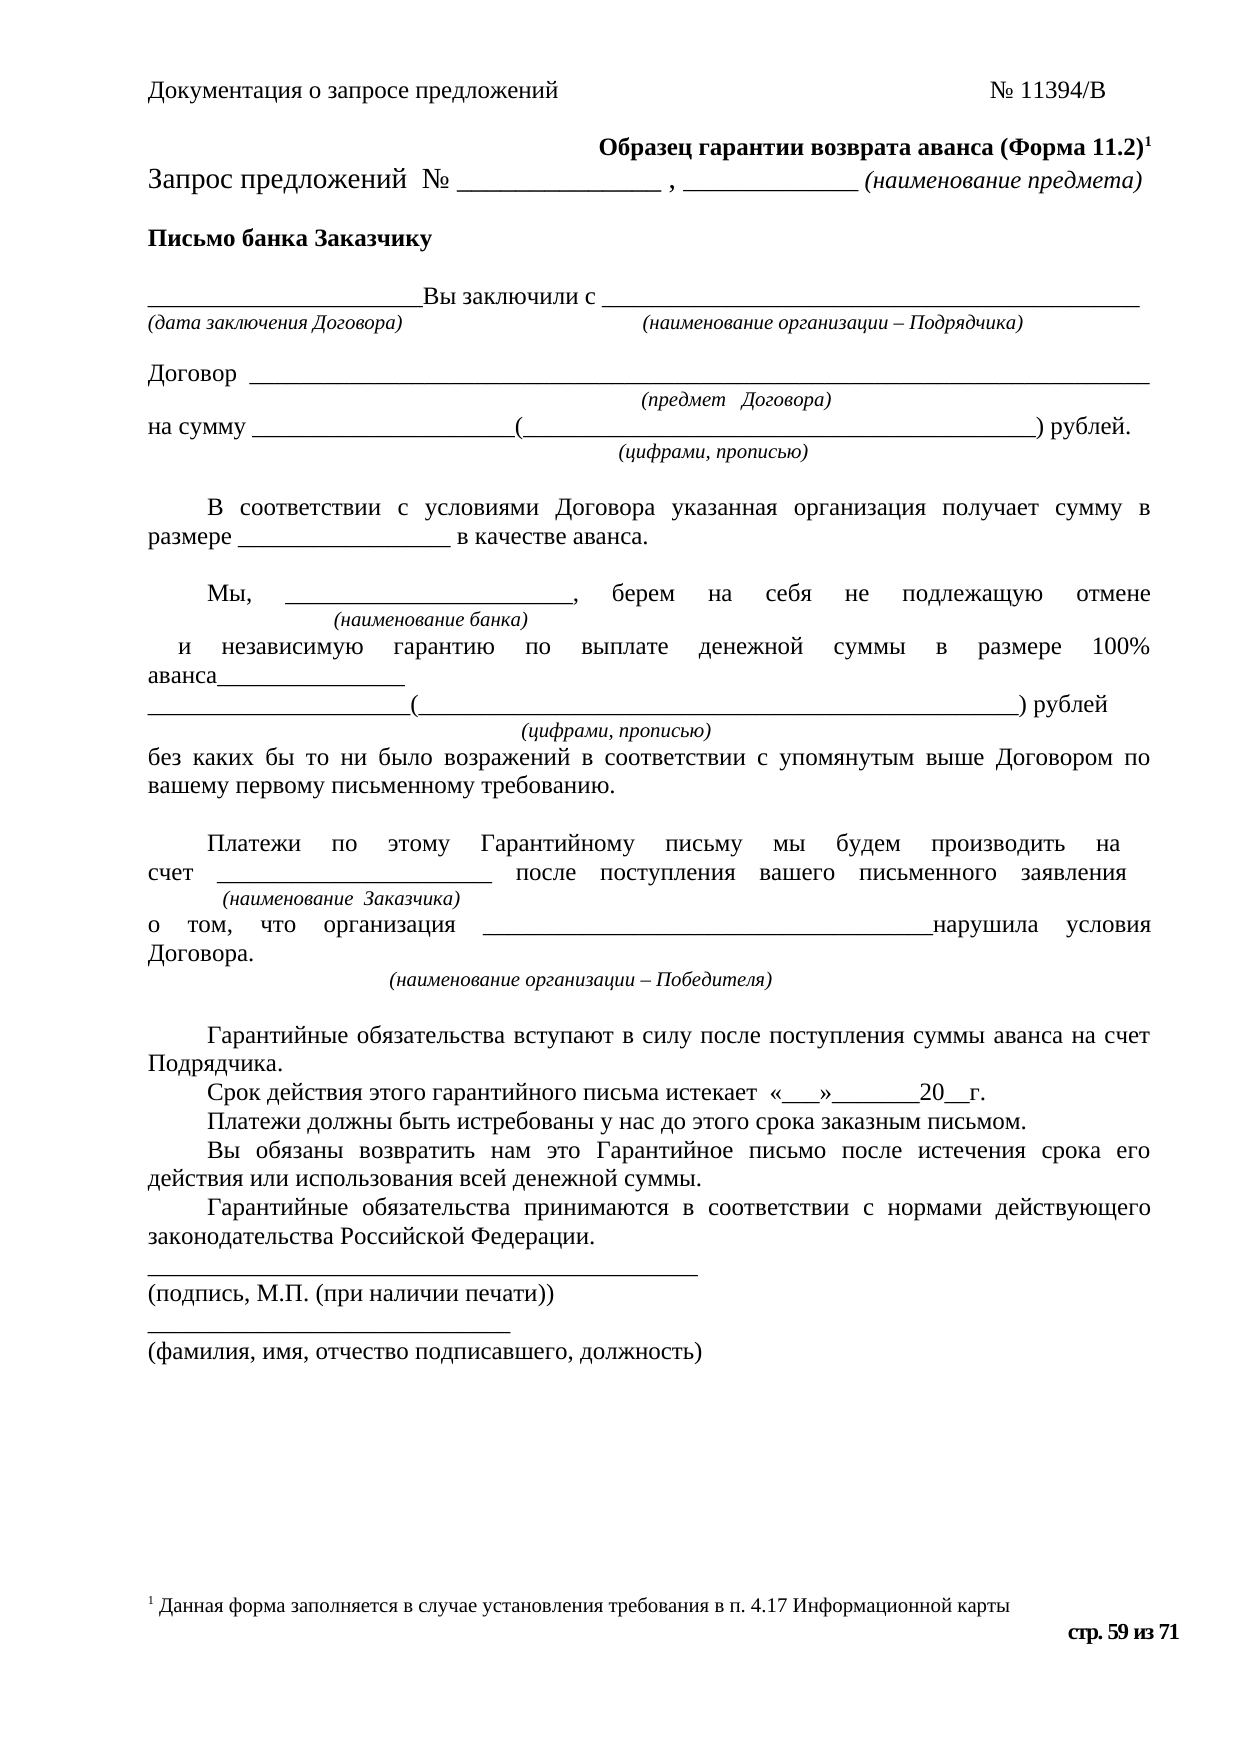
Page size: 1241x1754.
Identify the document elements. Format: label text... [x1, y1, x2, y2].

text и независимую гарантию по выплате денежной суммы в размере 100% аванса_______________ [148, 631, 1152, 689]
text ____________________________________________ [148, 1250, 1152, 1278]
text В соответствии с условиями Договора указанная организация получает сумму в размере _________________ в качестве аванса. [148, 492, 1152, 550]
text (предмет Договора) [148, 387, 1152, 411]
text (фамилия, имя, отчество подписавшего, должность) [148, 1336, 1152, 1365]
text Мы, _______________________, берем на себя не подлежащую отмене (наименование банка) [148, 578, 1152, 631]
text о том, что организация ____________________________________нарушила условия Договора. [148, 909, 1152, 967]
text Платежи по этому Гарантийному письму мы будем производить на счет ______________________ после поступления вашего письменного заявления (наименование Заказчика) [148, 828, 1152, 909]
text Вы обязаны возвратить нам это Гарантийное письмо после истечения срока его действия или использования всей денежной суммы. [148, 1135, 1152, 1192]
text Запрос предложений № ______________ , ______________ (наименование предмета) [148, 161, 1152, 195]
text (цифрами, прописью) [148, 718, 1152, 742]
text (наименование организации – Победителя) [148, 967, 1152, 991]
text (цифрами, прописью) [148, 439, 1152, 463]
text _____________________(________________________________________________) рублей [148, 689, 1152, 718]
text Договор ________________________________________________________________________ [148, 358, 1152, 387]
text Образец гарантии возврата аванса (Форма 11.2) [148, 132, 1152, 161]
text Гарантийные обязательства принимаются в соответствии с нормами действующего законодательства Российской Федерации. [148, 1192, 1152, 1250]
text (подпись, М.П. (при наличии печати)) [148, 1278, 1152, 1307]
text без каких бы то ни было возражений в соответствии с упомянутым выше Договором по вашему первому письменному требованию. [148, 742, 1152, 799]
text ______________________Вы заключили с ___________________________________________ [148, 281, 1152, 310]
text Срок действия этого гарантийного письма истекает «___»_______20__г. [148, 1077, 1152, 1106]
text (дата заключения Договора) (наименование организации – Подрядчика) [148, 310, 1152, 334]
text Гарантийные обязательства вступают в силу после поступления суммы аванса на счет Подрядчика. [148, 1020, 1152, 1077]
text на сумму _____________________(_________________________________________) рублей. [148, 411, 1152, 439]
text Письмо банка Заказчику [148, 223, 1152, 252]
text Платежи должны быть истребованы у нас до этого срока заказным письмом. [148, 1106, 1152, 1135]
text _____________________________ [148, 1307, 1152, 1336]
